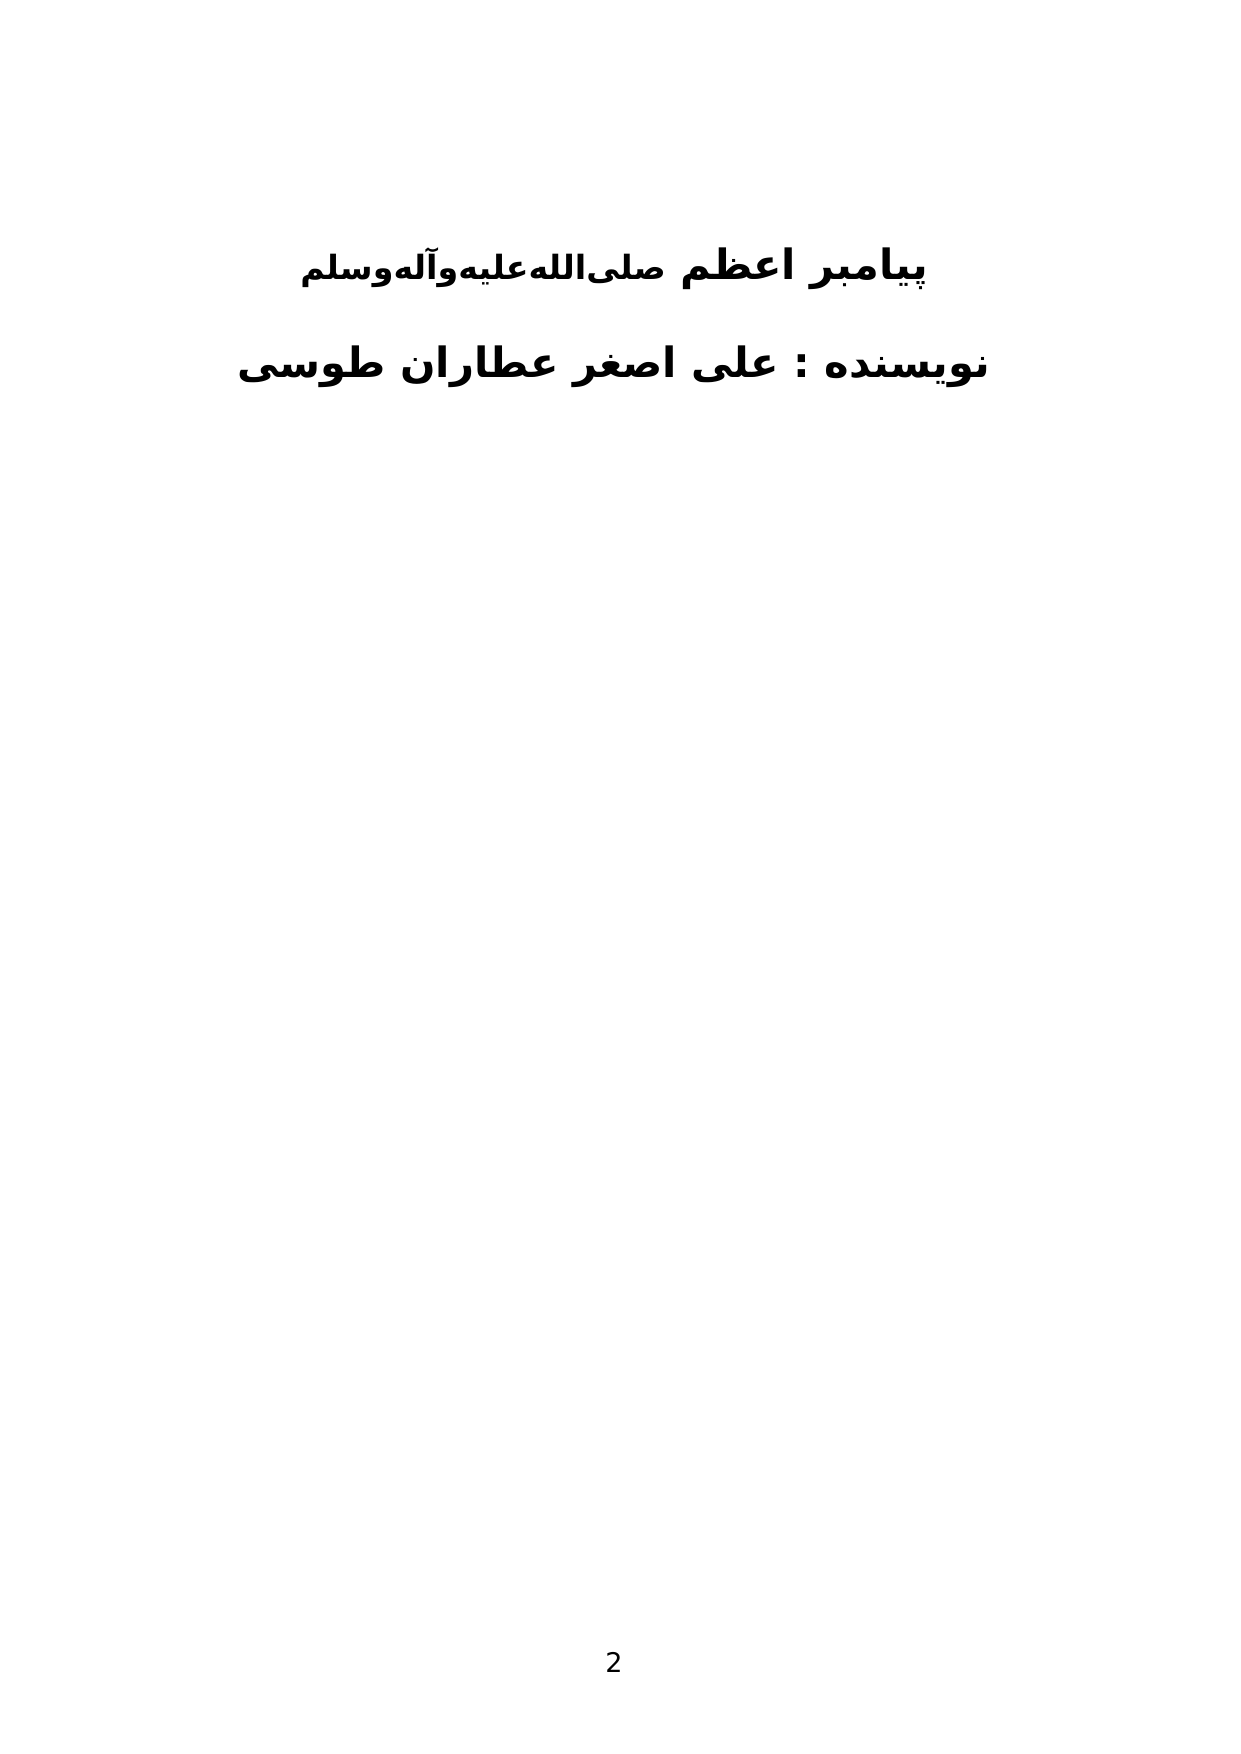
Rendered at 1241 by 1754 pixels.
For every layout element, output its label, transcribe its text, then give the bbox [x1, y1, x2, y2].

text پیامبر اعظم صلى‌الله‌عليه‌وآله‌وسلم [178, 241, 1050, 289]
text نویسنده : على اصغر عطاران طوسى [178, 339, 1050, 388]
